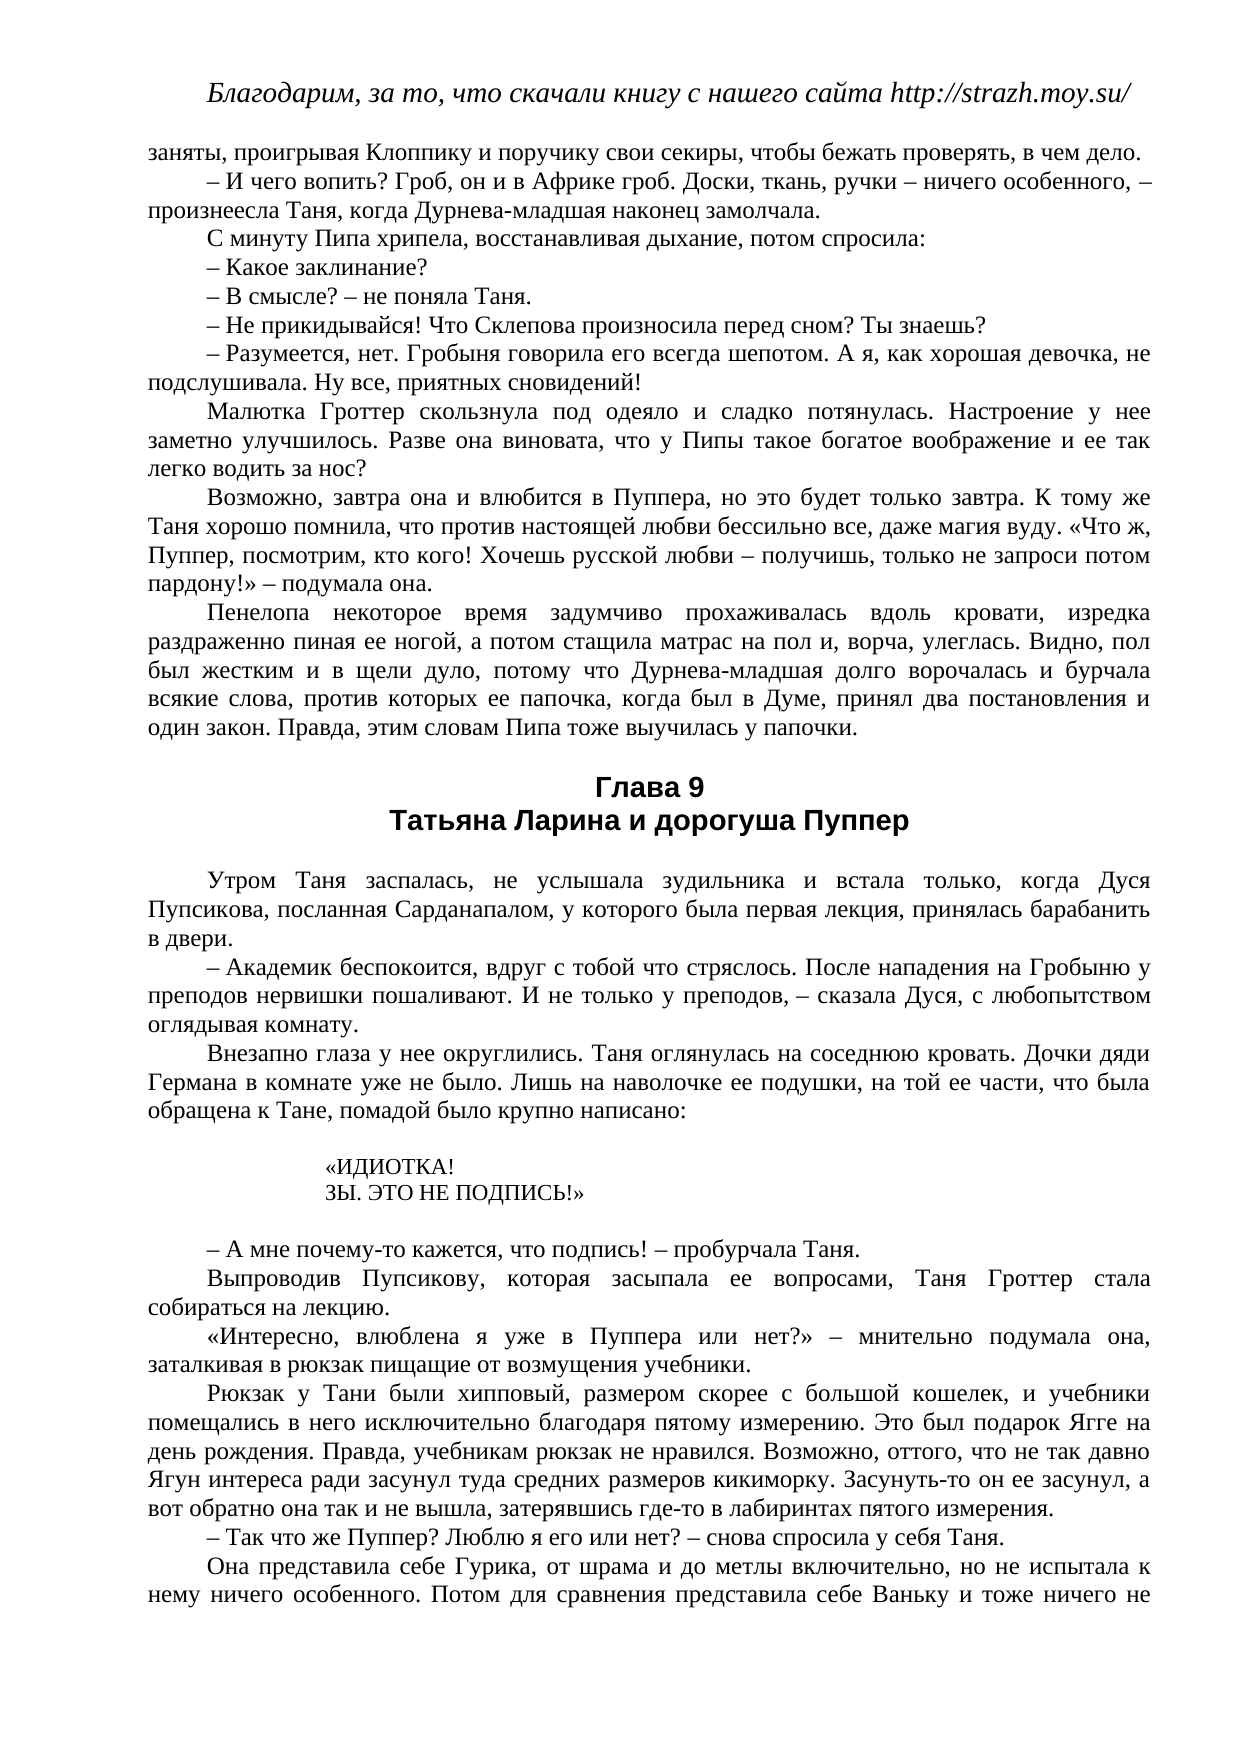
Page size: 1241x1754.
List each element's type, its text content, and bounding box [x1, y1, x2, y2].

text Рюкзак у Тани были хипповый, размером скорее с большой кошелек, и учебники помещались в него исключительно благодаря пятому измерению. Это был подарок Ягге на день рождения. Правда, учебникам рюкзак не нравился. Возможно, оттого, что не так давно Ягун интереса ради засунул туда средних размеров кикиморку. Засунуть-то он ее засунул, а вот обратно она так и не вышла, затерявшись где-то в лабиринтах пятого измерения. [148, 1378, 1152, 1522]
text – И чего вопить? Гроб, он и в Африке гроб. Доски, ткань, ручки – ничего особенного, – произнеесла Таня, когда Дурнева-младшая наконец замолчала. [148, 166, 1152, 223]
text – В смысле? – не поняла Таня. [148, 281, 1152, 310]
text – Какое заклинание? [148, 252, 1152, 281]
text – А мне почему-то кажется, что подпись! – пробурчала Таня. [148, 1234, 1152, 1263]
text – Так что же Пуппер? Люблю я его или нет? – снова спросила у себя Таня. [148, 1522, 1152, 1551]
text Выпроводив Пупсикову, которая засыпала ее вопросами, Таня Гроттер стала собираться на лекцию. [148, 1263, 1152, 1321]
text ЗЫ. ЭТО НЕ ПОДПИСЬ!» [266, 1179, 1089, 1206]
text «ИДИОТКА! [266, 1153, 1089, 1179]
text Утром Таня заспалась, не услышала зудильника и встала только, когда Дуся Пупсикова, посланная Сарданапалом, у которого была первая лекция, принялась барабанить в двери. [148, 866, 1152, 952]
subtitle Глава 9 [148, 770, 1152, 803]
text – Не прикидывайся! Что Склепова произносила перед сном? Ты знаешь? [148, 310, 1152, 338]
text Внезапно глаза у нее округлились. Таня оглянулась на соседнюю кровать. Дочки дяди Германа в комнате уже не было. Лишь на наволочке ее подушки, на той ее части, что была обращена к Тане, помадой было крупно написано: [148, 1038, 1152, 1124]
text Пенелопа некоторое время задумчиво прохаживалась вдоль кровати, изредка раздраженно пиная ее ногой, а потом стащила матрас на пол и, ворча, улеглась. Видно, пол был жестким и в щели дуло, потому что Дурнева-младшая долго ворочалась и бурчала всякие слова, против которых ее папочка, когда был в Думе, принял два постановления и один закон. Правда, этим словам Пипа тоже выучилась у папочки. [148, 597, 1152, 741]
text Возможно, завтра она и влюбится в Пуппера, но это будет только завтра. К тому же Таня хорошо помнила, что против настоящей любви бессильно все, даже магия вуду. «Что ж, Пуппер, посмотрим, кто кого! Хочешь русской любви – получишь, только не запроси потом пардону!» – подумала она. [148, 482, 1152, 597]
text Малютка Гроттер скользнула под одеяло и сладко потянулась. Настроение у нее заметно улучшилось. Разве она виновата, что у Пипы такое богатое воображение и ее так легко водить за нос? [148, 396, 1152, 482]
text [148, 1551, 1152, 1608]
text – Академик беспокоится, вдруг с тобой что стряслось. После нападения на Гробыню у преподов нервишки пошаливают. И не только у преподов, – сказала Дуся, с любопытством оглядывая комнату. [148, 952, 1152, 1038]
text – Разумеется, нет. Гробыня говорила его всегда шепотом. А я, как хорошая девочка, не подслушивала. Ну все, приятных сновидений! [148, 338, 1152, 396]
text С минуту Пипа хрипела, восстанавливая дыхание, потом спросила: [148, 223, 1152, 252]
text «Интересно, влюблена я уже в Пуппера или нет?» – мнительно подумала она, заталкивая в рюкзак пищащие от возмущения учебники. [148, 1321, 1152, 1378]
subtitle Татьяна Ларина и дорогуша Пуппер [148, 803, 1152, 837]
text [148, 137, 1152, 166]
